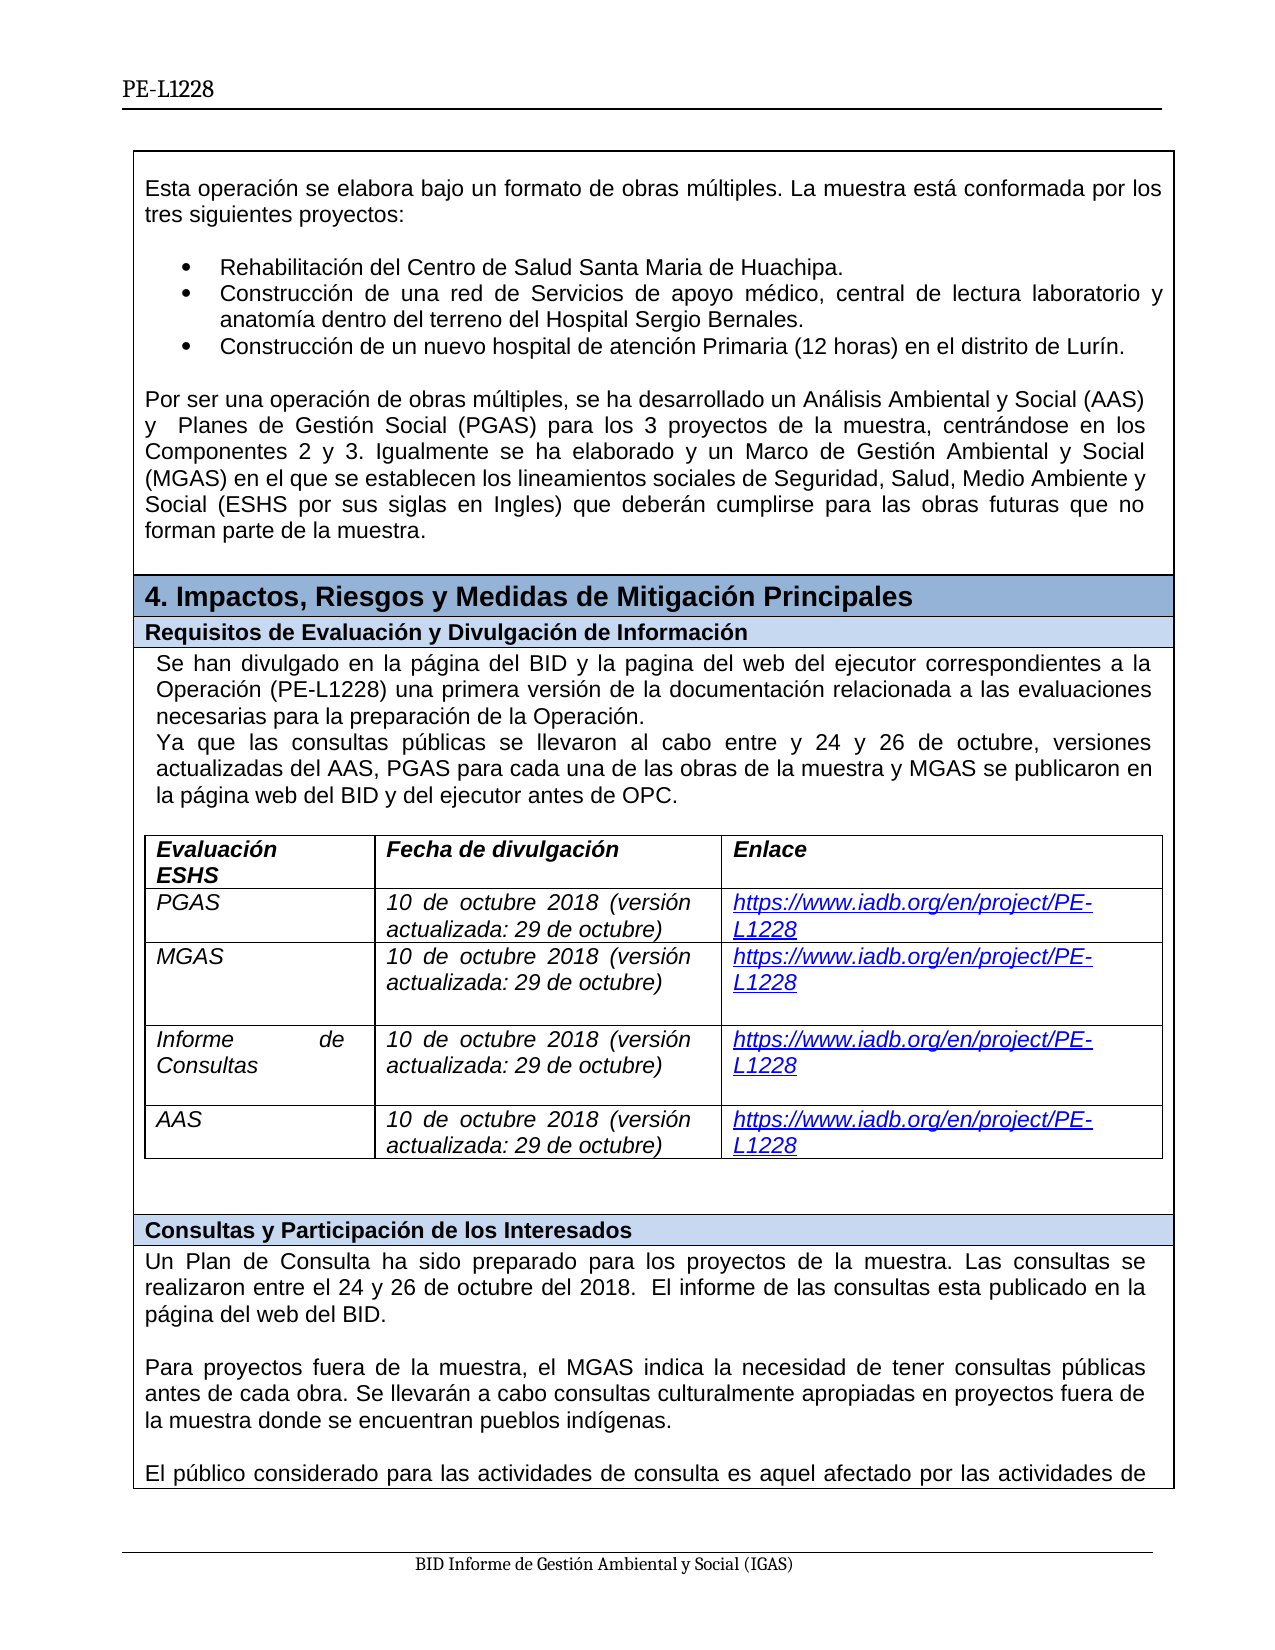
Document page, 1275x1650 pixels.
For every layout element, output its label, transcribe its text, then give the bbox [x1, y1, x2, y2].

table_cell Consultas y Participación de los Interesados [134, 1215, 1173, 1245]
table_cell Requisitos de Evaluación y Divulgación de Información [134, 617, 1173, 647]
table_cell [134, 648, 1173, 1214]
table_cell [134, 1246, 1173, 1487]
table_cell 4. Impactos, Riesgos y Medidas de Mitigación Principales [134, 576, 1173, 616]
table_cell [134, 152, 1173, 574]
